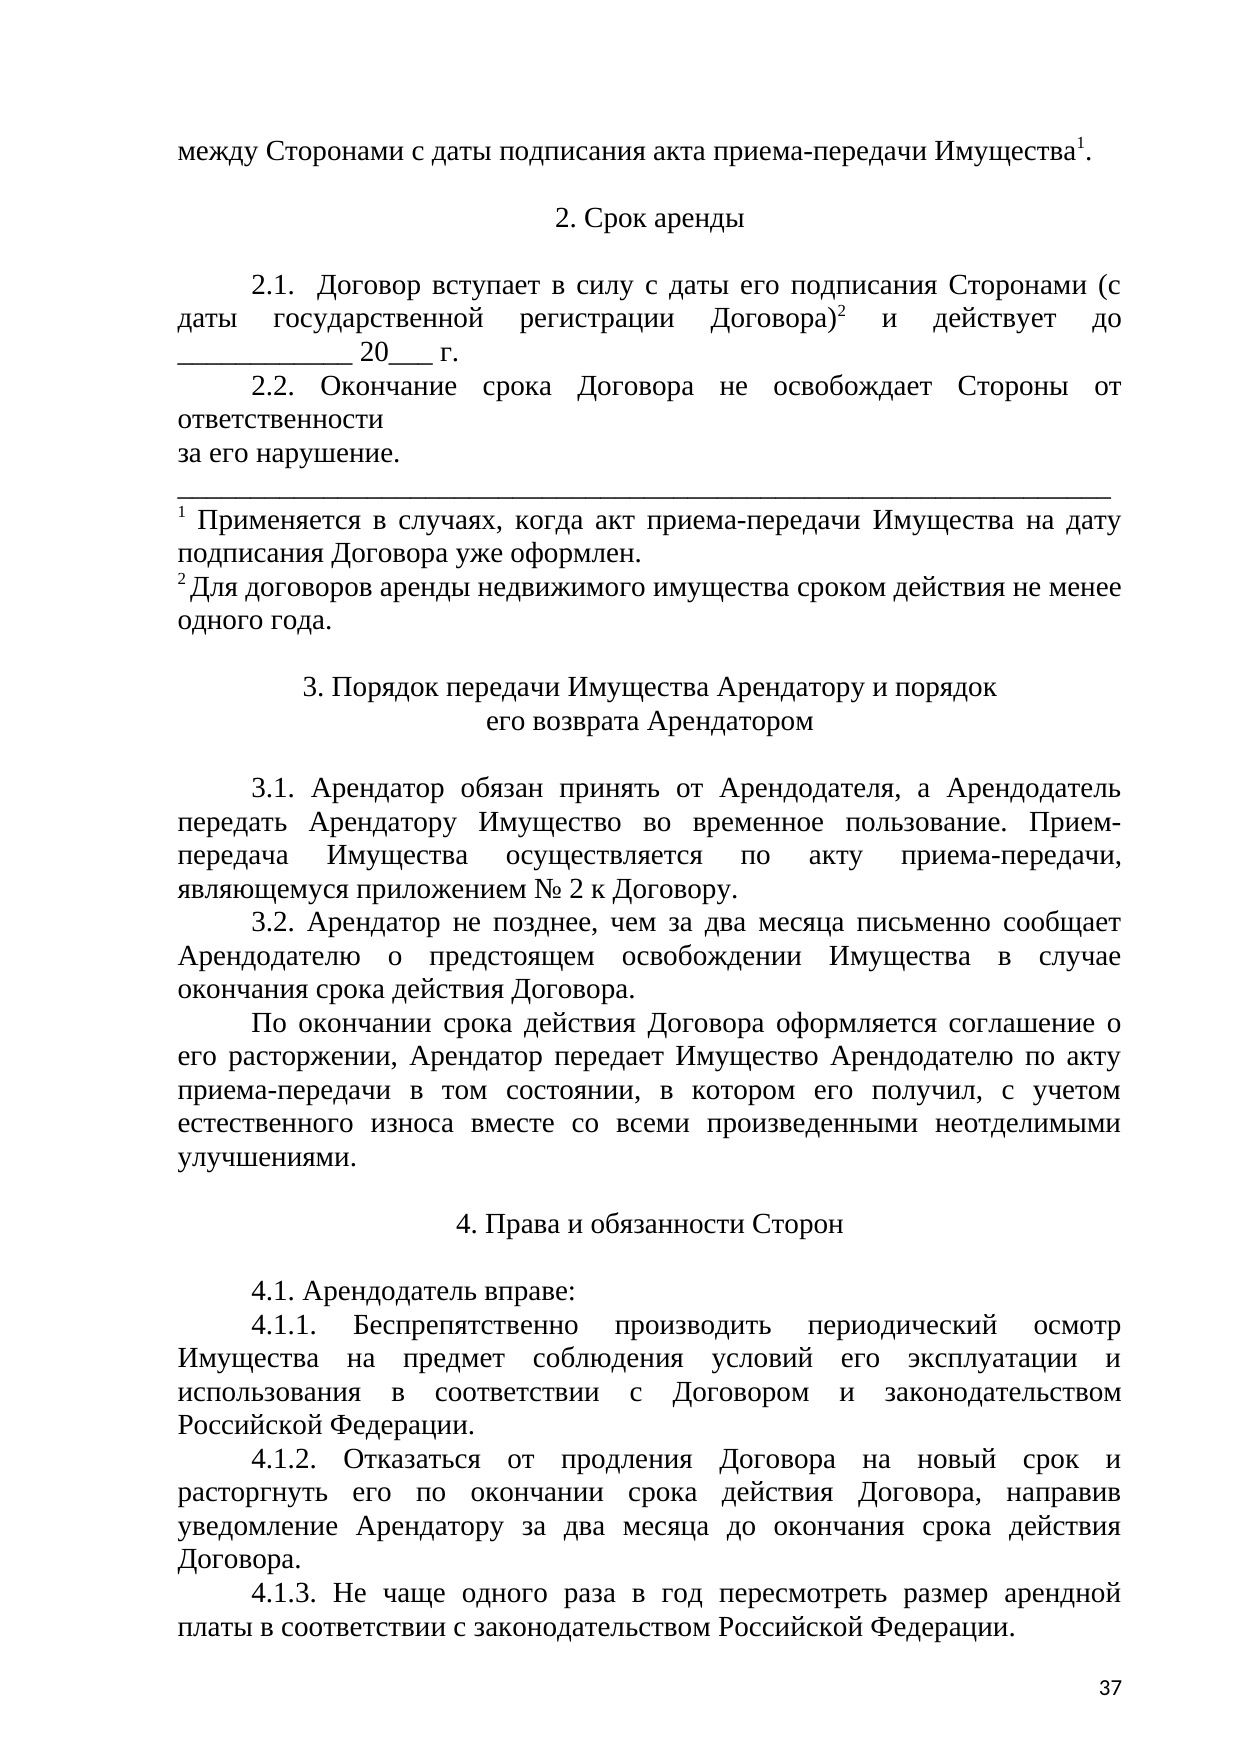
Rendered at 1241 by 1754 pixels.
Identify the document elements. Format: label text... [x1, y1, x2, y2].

text 1 Применяется в случаях, когда акт приема-передачи Имущества на дату подписания Договора уже оформлен. [177, 502, 1122, 569]
text 4.1.2. Отказаться от продления Договора на новый срок и расторгнуть его по окончании срока действия Договора, направив уведомление Арендатору за два месяца до окончания срока действия Договора. [177, 1441, 1122, 1575]
text 2.1. Договор вступает в силу с даты его подписания Сторонами (с даты государственной регистрации Договора)2 и действует до ____________ 20___ г. [177, 267, 1122, 368]
text 3.2. Арендатор не позднее, чем за два месяца письменно сообщает Арендодателю о предстоящем освобождении Имущества в случае окончания срока действия Договора. [177, 904, 1122, 1005]
text его возврата Арендатором [177, 703, 1122, 737]
text за его нарушение. [177, 435, 1122, 468]
text 4.1.1. Беспрепятственно производить периодический осмотр Имущества на предмет соблюдения условий его эксплуатации и использования в соответствии с Договором и законодательством Российской Федерации. [177, 1307, 1122, 1441]
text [177, 133, 1122, 166]
text ________________________________________________________________ [177, 468, 1122, 502]
text 2.2. Окончание срока Договора не освобождает Стороны от ответственности [177, 368, 1122, 435]
text 4.1. Арендодатель вправе: [177, 1273, 1122, 1307]
text По окончании срока действия Договора оформляется соглашение о его расторжении, Арендатор передает Имущество Арендодателю по акту приема-передачи в том состоянии, в котором его получил, с учетом естественного износа вместе со всеми произведенными неотделимыми улучшениями. [177, 1005, 1122, 1173]
text 3.1. Арендатор обязан принять от Арендодателя, а Арендодатель передать Арендатору Имущество во временное пользование. Прием-передача Имущества осуществляется по акту приема-передачи, являющемуся приложением № 2 к Договору. [177, 770, 1122, 904]
text 2 Для договоров аренды недвижимого имущества сроком действия не менее одного года. [177, 569, 1122, 636]
text 4. Права и обязанности Сторон [177, 1206, 1122, 1240]
text 4.1.3. Не чаще одного раза в год пересмотреть размер арендной платы в соответствии с законодательством Российской Федерации. [177, 1575, 1122, 1642]
text 3. Порядок передачи Имущества Арендатору и порядок [177, 669, 1122, 703]
text 2. Срок аренды [177, 200, 1122, 233]
